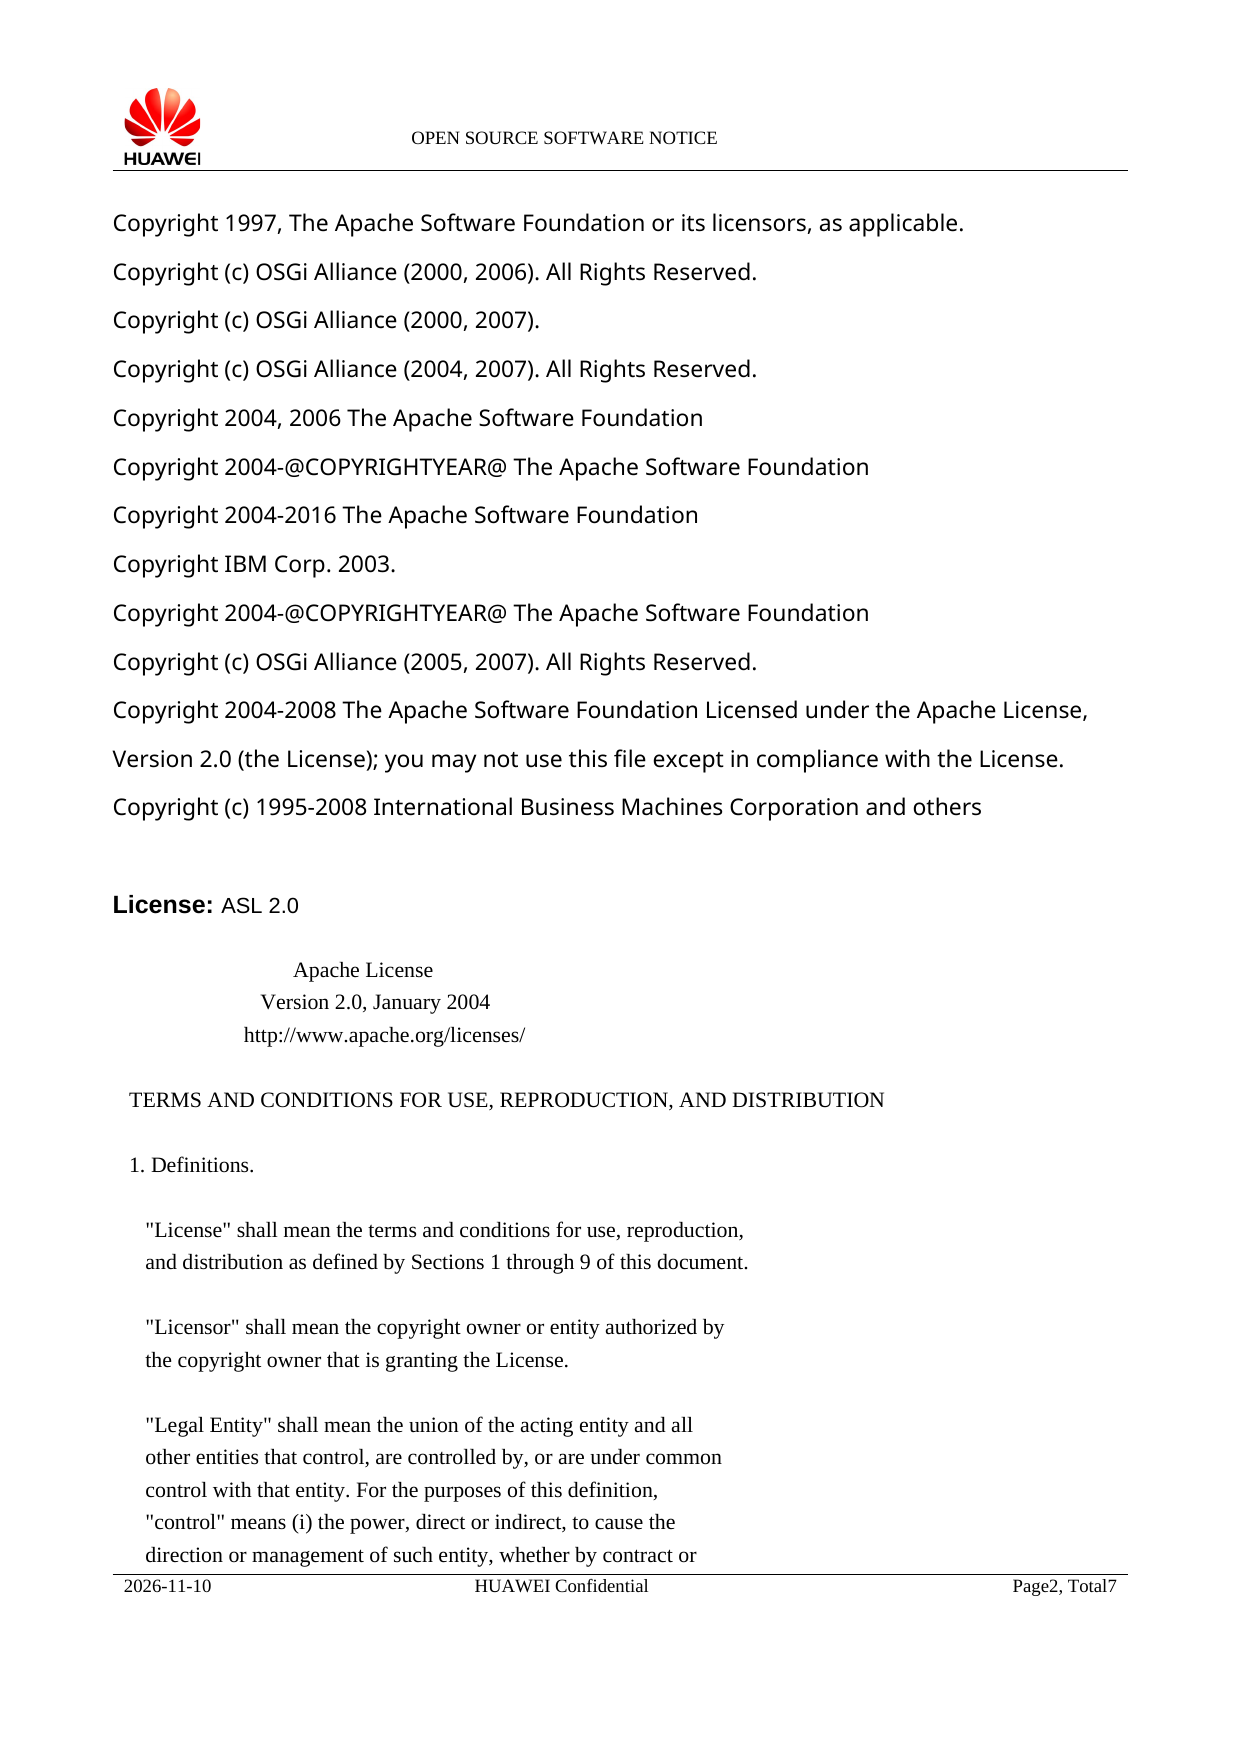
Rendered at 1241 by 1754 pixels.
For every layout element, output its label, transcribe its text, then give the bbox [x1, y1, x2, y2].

text Copyright (c) 1995-2008 International Business Machines Corporation and others [112, 791, 1128, 872]
picture [124, 88, 201, 165]
text License: ASL 2.0 [112, 888, 1128, 921]
